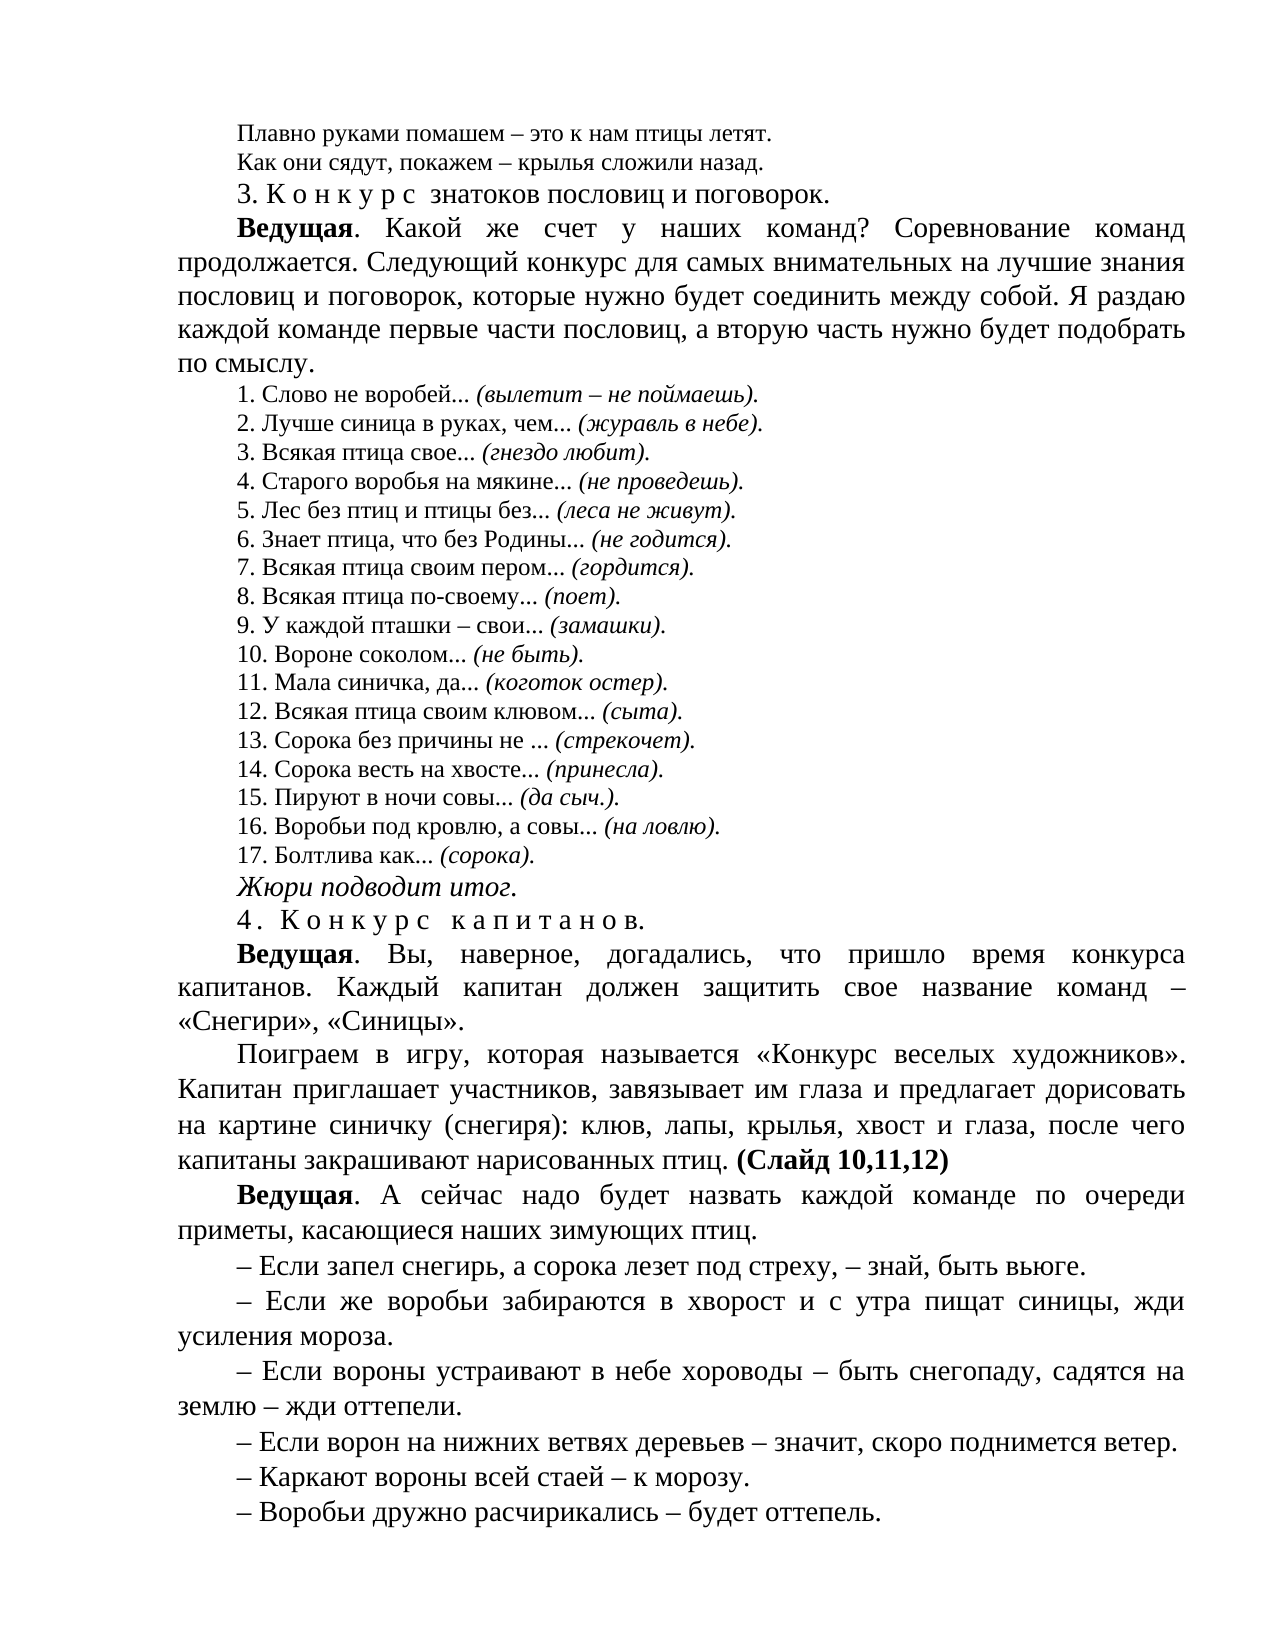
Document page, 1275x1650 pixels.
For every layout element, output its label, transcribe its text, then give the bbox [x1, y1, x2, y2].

text 6. Знает птица, что без Родины... (не годится). [177, 524, 1186, 552]
text 12. Всякая птица своим клювом... (сыта). [177, 696, 1186, 725]
text – Если вороны устраивают в небе хороводы – быть снегопаду, садятся на землю – жди оттепели. [177, 1353, 1186, 1422]
text – Если запел снегирь, а сорока лезет под стреху, – знай, быть вьюге. [177, 1248, 1186, 1281]
text 5. Лес без птиц и птицы без... (леса не живут). [177, 495, 1186, 524]
text Поиграем в игру, которая называется «конкурс веселых художников». капитан приглашает участников, завязывает им глаза и предлагает дорисовать на картине синичку (снегиря): клюв, лапы, крылья, хвост и глаза, после чего капитаны закрашивают нарисованных птиц. (Слайд 10,11,12) [177, 1036, 1186, 1176]
text – Если же воробьи забираются в хворост и с утра пищат синицы, жди усиления мороза. [177, 1283, 1186, 1352]
text 9. У каждой пташки – свои... (замашки). [177, 610, 1186, 639]
text 13. Сорока без причины не ... (стрекочет). [177, 725, 1186, 754]
text Ведущая. Какой же счет у наших команд? Соревнование команд продолжается. Следующий конкурс для самых внимательных на лучшие знания пословиц и поговорок, которые нужно будет соединить между собой. Я раздаю каждой команде первые части пословиц, а вторую часть нужно будет подобрать по смыслу. [177, 210, 1186, 379]
text Плавно руками помашем – это к нам птицы летят. [177, 118, 1186, 147]
text 14. Сорока весть на хвосте... (принесла). [177, 754, 1186, 782]
text Как они сядут, покажем – крылья сложили назад. [177, 147, 1186, 176]
text 7. Всякая птица своим пером... (гордится). [177, 552, 1186, 581]
text 15. Пируют в ночи совы... (да сыч.). [177, 782, 1186, 811]
text 1. Слово не воробей... (вылетит – не поймаешь). [177, 379, 1186, 408]
text 8. Всякая птица по-своему... (поет). [177, 581, 1186, 610]
text 4. К о н к у р с к а п и т а н о в. [177, 902, 1186, 936]
text – Каркают вороны всей стаей – к морозу. [177, 1459, 1186, 1492]
text 2. Лучше синица в руках, чем... (журавль в небе). [177, 408, 1186, 437]
text 4. Старого воробья на мякине... (не проведешь). [177, 466, 1186, 495]
text Жюри подводит итог. [177, 869, 1186, 902]
text – Воробьи дружно расчирикались – будет оттепель. [177, 1494, 1186, 1528]
text – Если ворон на нижних ветвях деревьев – значит, скоро поднимется ветер. [177, 1424, 1186, 1457]
text 16. Воробьи под кровлю, а совы... (на ловлю). [177, 811, 1186, 840]
text 3. Всякая птица свое... (гнездо любит). [177, 437, 1186, 466]
text 10. Вороне соколом... (не быть). [177, 639, 1186, 667]
text Ведущая. А сейчас надо будет назвать каждой команде по очереди приметы, касающиеся наших зимующих птиц. [177, 1177, 1186, 1246]
text 11. Мала синичка, да... (коготок остер). [177, 667, 1186, 696]
text Ведущая. Вы, наверное, догадались, что пришло время конкурса капитанов. Каждый капитан должен защитить свое название команд – «снегири», «синицы». [177, 936, 1186, 1036]
text 3. К о н к у р с знатоков пословиц и поговорок. [177, 176, 1186, 209]
text 17. Болтлива как... (сорока). [177, 840, 1186, 869]
